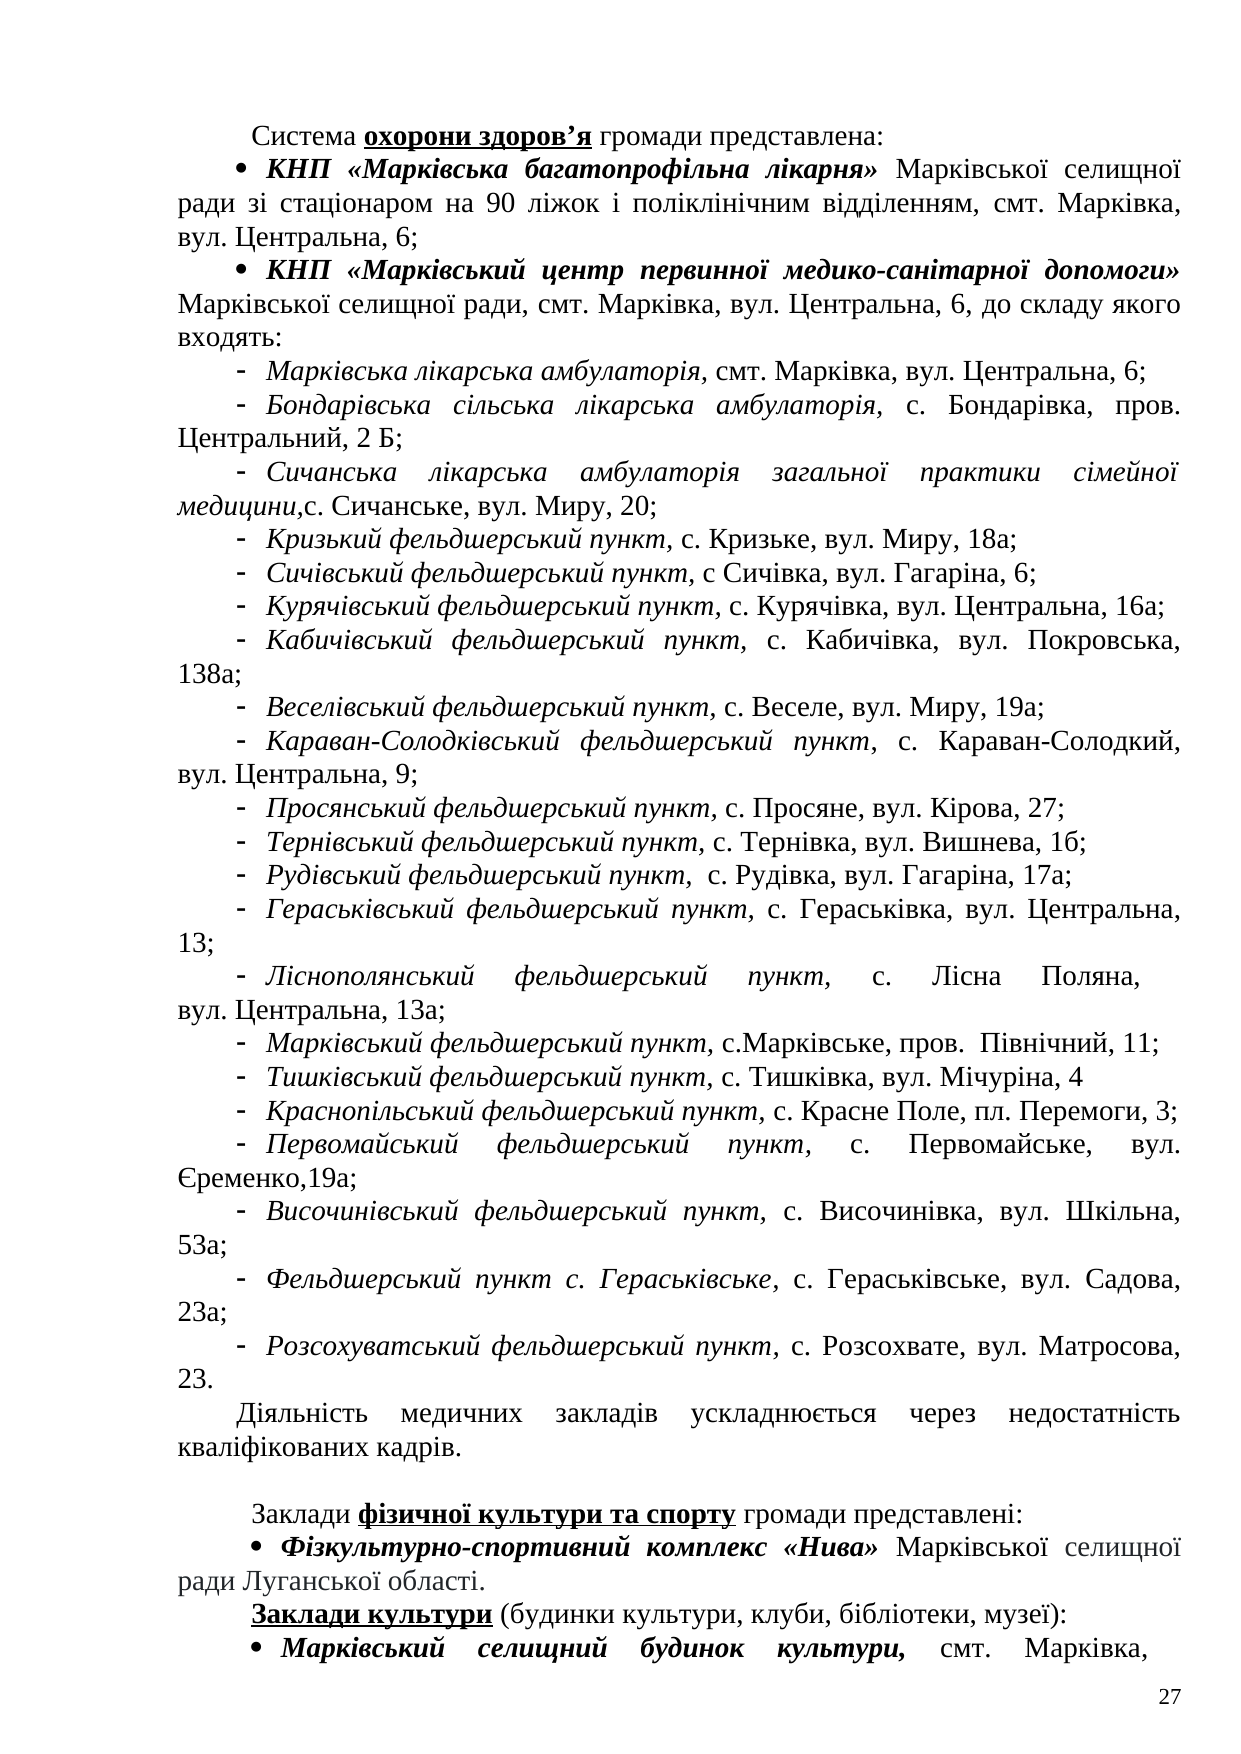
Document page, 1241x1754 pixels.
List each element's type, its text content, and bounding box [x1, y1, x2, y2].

list Рудівський фельдшерський пункт, с. Рудівка, вул. Гагаріна, 17а; [177, 857, 1181, 891]
list Бондарівська сільська лікарська амбулаторія, с. Бондарівка, пров. Центральний, 2 Б; [177, 387, 1181, 454]
list Гераськівський фельдшерський пункт, с. Гераськівка, вул. Центральна, 13; [177, 891, 1181, 958]
list Марківський фельдшерський пункт, с.Марківське, пров. Північний, 11; [177, 1025, 1181, 1059]
list Караван-Солодківський фельдшерський пункт, с. Караван-Солодкий, вул. Центральна, 9; [177, 723, 1181, 790]
list Фельдшерський пункт с. Гераськівське, с. Гераськівське, вул. Садова, 23а; [177, 1261, 1181, 1328]
list Краснопільський фельдшерський пункт, с. Красне Поле, пл. Перемоги, 3; [177, 1093, 1181, 1126]
list Система охорони здоров’я громади представлена: [177, 118, 1181, 152]
list Ліснополянський фельдшерський пункт, с. Лісна Поляна, вул. Центральна, 13а; [177, 958, 1181, 1025]
list Первомайський фельдшерський пункт, с. Первомайське, вул. Єременко,19а; [177, 1126, 1181, 1193]
text Заклади фізичної культури та спорту громади представлені: [177, 1496, 1181, 1529]
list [177, 1630, 1181, 1664]
list КНП «Марківський центр первинної медико-санітарної допомоги» Марківської селищної ради, смт. Марківка, вул. Центральна, 6, до складу якого входять: [177, 252, 1181, 353]
list Тернівський фельдшерський пункт, с. Тернівка, вул. Вишнева, 1б; [177, 824, 1181, 857]
list Кризький фельдшерський пункт, с. Кризьке, вул. Миру, 18а; [177, 521, 1181, 555]
list Марківська лікарська амбулаторія, смт. Марківка, вул. Центральна, 6; [177, 353, 1181, 387]
list Кабичівський фельдшерський пункт, с. Кабичівка, вул. Покровська, 138а; [177, 622, 1181, 689]
list Тишківський фельдшерський пункт, с. Тишківка, вул. Мічуріна, 4 [177, 1059, 1181, 1093]
list Веселівський фельдшерський пункт, с. Веселе, вул. Миру, 19а; [177, 689, 1181, 723]
text Діяльність медичних закладів ускладнюється через недостатність кваліфікованих кадрів. [177, 1395, 1181, 1462]
list Сичанська лікарська амбулаторія загальної практики сімейної медицини,с. Сичанське, вул. Миру, 20; [177, 454, 1181, 521]
list Просянський фельдшерський пункт, с. Просяне, вул. Кірова, 27; [177, 790, 1181, 824]
list Фізкультурно-спортивний комплекс «Нива» Марківської селищної ради Луганської області. [486, 1529, 1181, 1596]
list Розсохуватський фельдшерський пункт, с. Розсохвате, вул. Матросова, 23. [177, 1328, 1181, 1395]
list Курячівський фельдшерський пункт, с. Курячівка, вул. Центральна, 16а; [177, 588, 1181, 622]
list Височинівський фельдшерський пункт, с. Височинівка, вул. Шкільна, 53а; [177, 1193, 1181, 1261]
list Сичівський фельдшерський пункт, с Сичівка, вул. Гагаріна, 6; [177, 555, 1181, 588]
list КНП «Марківська багатопрофільна лікарня» Марківської селищної ради зі стаціонаром на 90 ліжок і поліклінічним відділенням, смт. Марківка, вул. Центральна, 6; [177, 152, 1181, 252]
text Заклади культури (будинки культури, клуби, бібліотеки, музеї): [251, 1596, 1181, 1630]
